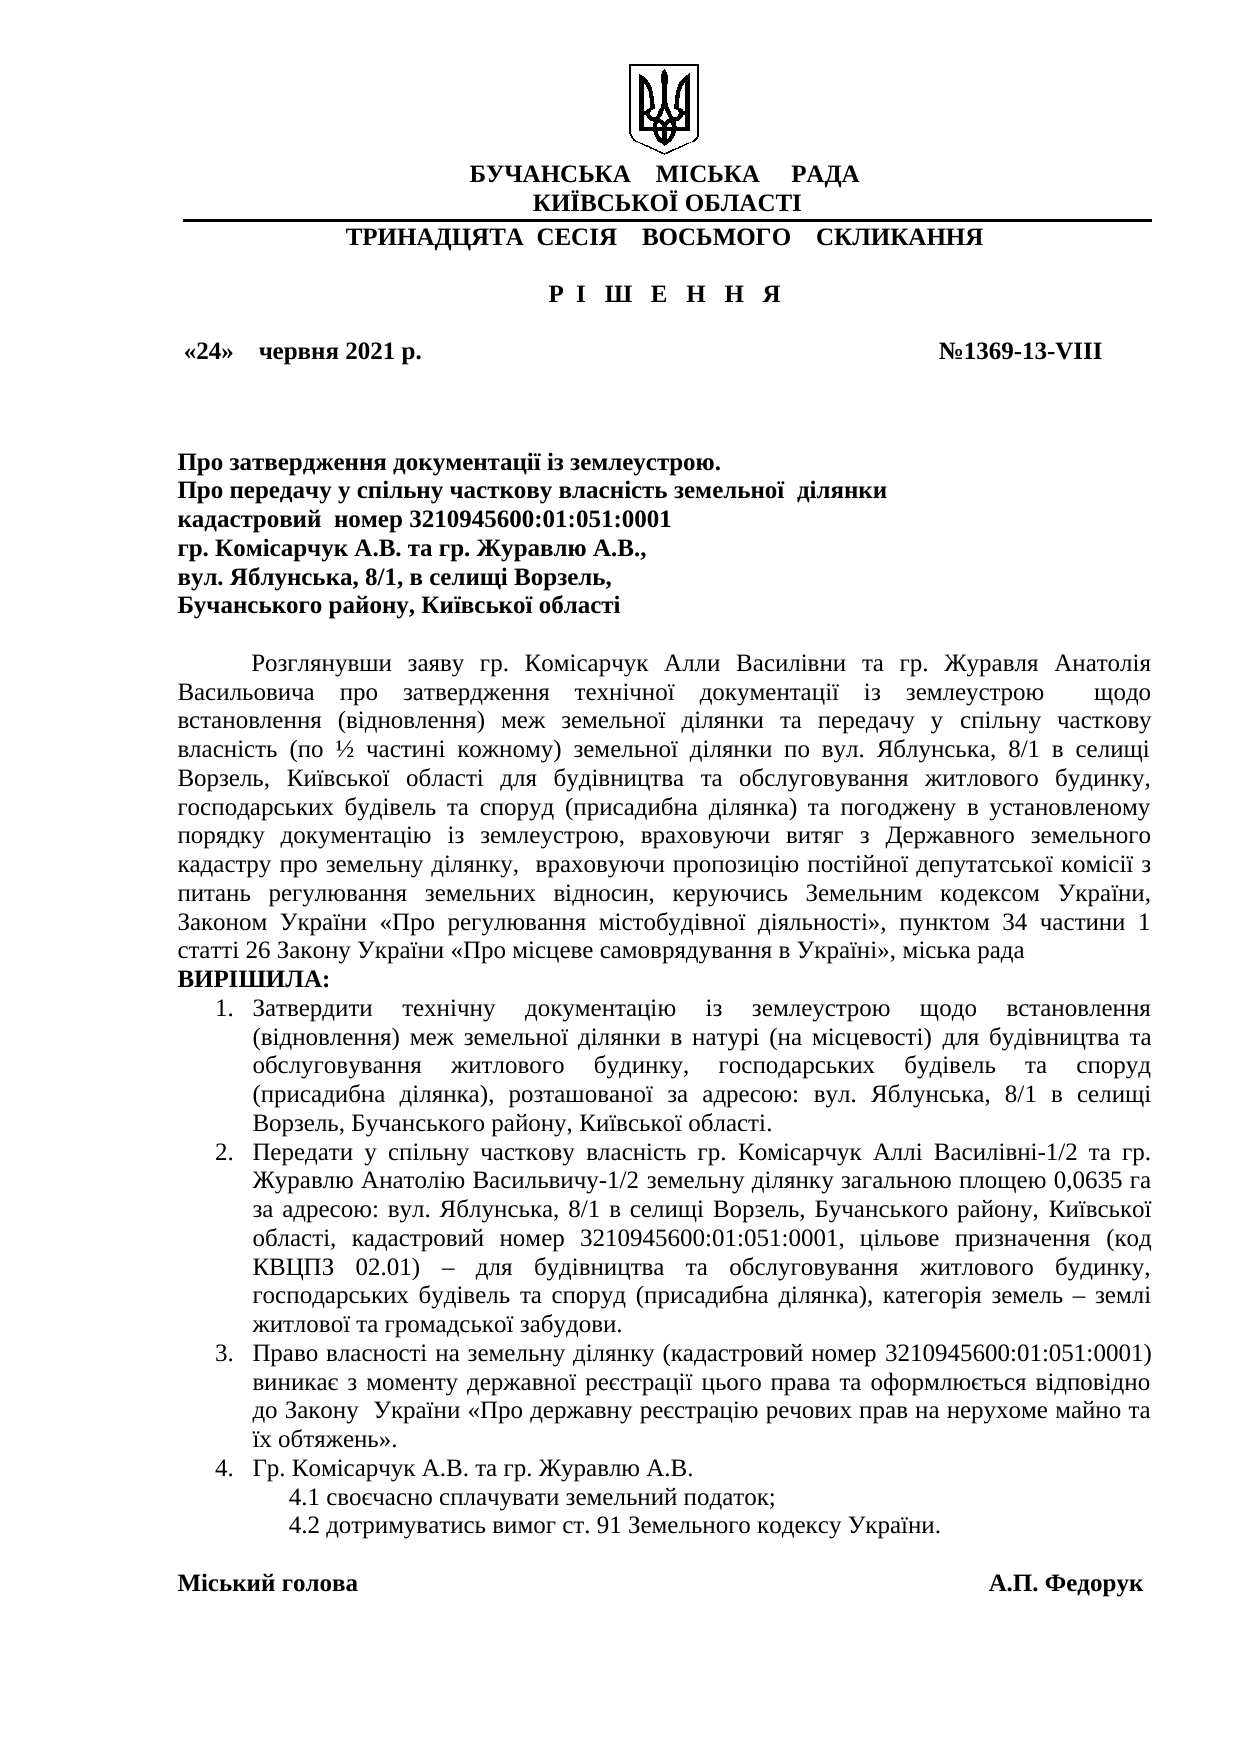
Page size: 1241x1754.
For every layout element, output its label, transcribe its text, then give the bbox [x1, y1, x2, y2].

text ВИРІШИЛА: [177, 964, 1152, 993]
list 4.2 дотримуватись вимог ст. 91 Земельного кодексу України. [288, 1510, 1152, 1539]
text ТРИНАДЦЯТА СЕСІЯ ВОСЬМОГО СКЛИКАННЯ [177, 222, 1152, 251]
text Р І Ш Е Н Н Я [177, 279, 1152, 308]
text Про затвердження документації із землеустрою. [177, 447, 1152, 475]
text БУЧАНСЬКА МІСЬКА РАДА [177, 159, 1152, 188]
list 4.1 своєчасно сплачувати земельний податок; [288, 1482, 1152, 1510]
list Право власності на земельну ділянку (кадастровий номер 3210945600:01:051:0001) виникає з моменту державної реєстрації цього права та оформлюється відповідно до Закону України «Про державну реєстрацію речових прав на нерухоме майно та їх обтяжень». [215, 1338, 1152, 1453]
text «24» червня 2021 р. №1369-13-VIIІ [177, 336, 1152, 365]
text Розглянувши заяву гр. Комісарчук Алли Василівни та гр. Журавля Анатолія Васильовича про затвердження технічної документації із землеустрою щодо встановлення (відновлення) меж земельної ділянки та передачу у спільну часткову власність (по ½ частині кожному) земельної ділянки по вул. Яблунська, 8/1 в селищі Ворзель, Київської області для будівництва та обслуговування житлового будинку, господарських будівель та споруд (присадибна ділянка) та погоджену в установленому порядку документацію із землеустрою, враховуючи витяг з Державного земельного кадастру про земельну ділянку, враховуючи пропозицію постійної депутатської комісії з питань регулювання земельних відносин, керуючись Земельним кодексом України, Законом України «Про регулювання містобудівної діяльності», пунктом 34 частини 1 статті 26 Закону України «Про місцеве самоврядування в Україні», міська рада [177, 648, 1152, 964]
text вул. Яблунська, 8/1, в селищі Ворзель, [177, 562, 1152, 590]
text КИЇВСЬКОЇ ОБЛАСТІ [183, 188, 1152, 219]
list Передати у спільну часткову власність гр. Комісарчук Аллі Василівні-1/2 та гр. Журавлю Анатолію Васильвичу-1/2 земельну ділянку загальною площею 0,0635 га за адресою: вул. Яблунська, 8/1 в селищі Ворзель, Бучанського району, Київської області, кадастровий номер 3210945600:01:051:0001, цільове призначення (код КВЦПЗ 02.01) – для будівництва та обслуговування житлового будинку, господарських будівель та споруд (присадибна ділянка), категорія земель – землі житлової та громадської забудови. [215, 1137, 1152, 1338]
text кадастровий номер 3210945600:01:051:0001 [177, 504, 1152, 533]
list Затвердити технічну документацію із землеустрою щодо встановлення (відновлення) меж земельної ділянки в натурі (на місцевості) для будівництва та обслуговування житлового будинку, господарських будівель та споруд (присадибна ділянка), розташованої за адресою: вул. Яблунська, 8/1 в селищі Ворзель, Бучанського району, Київської області. [215, 993, 1152, 1137]
text Бучанського району, Київської області [177, 590, 1152, 619]
text Про передачу у спільну часткову власність земельної ділянки [177, 475, 1152, 504]
list Гр. Комісарчук А.В. та гр. Журавлю А.В. [215, 1453, 1152, 1482]
text гр. Комісарчук А.В. та гр. Журавлю А.В., [177, 533, 1152, 562]
text Міський голова А.П. Федорук [177, 1568, 1152, 1597]
